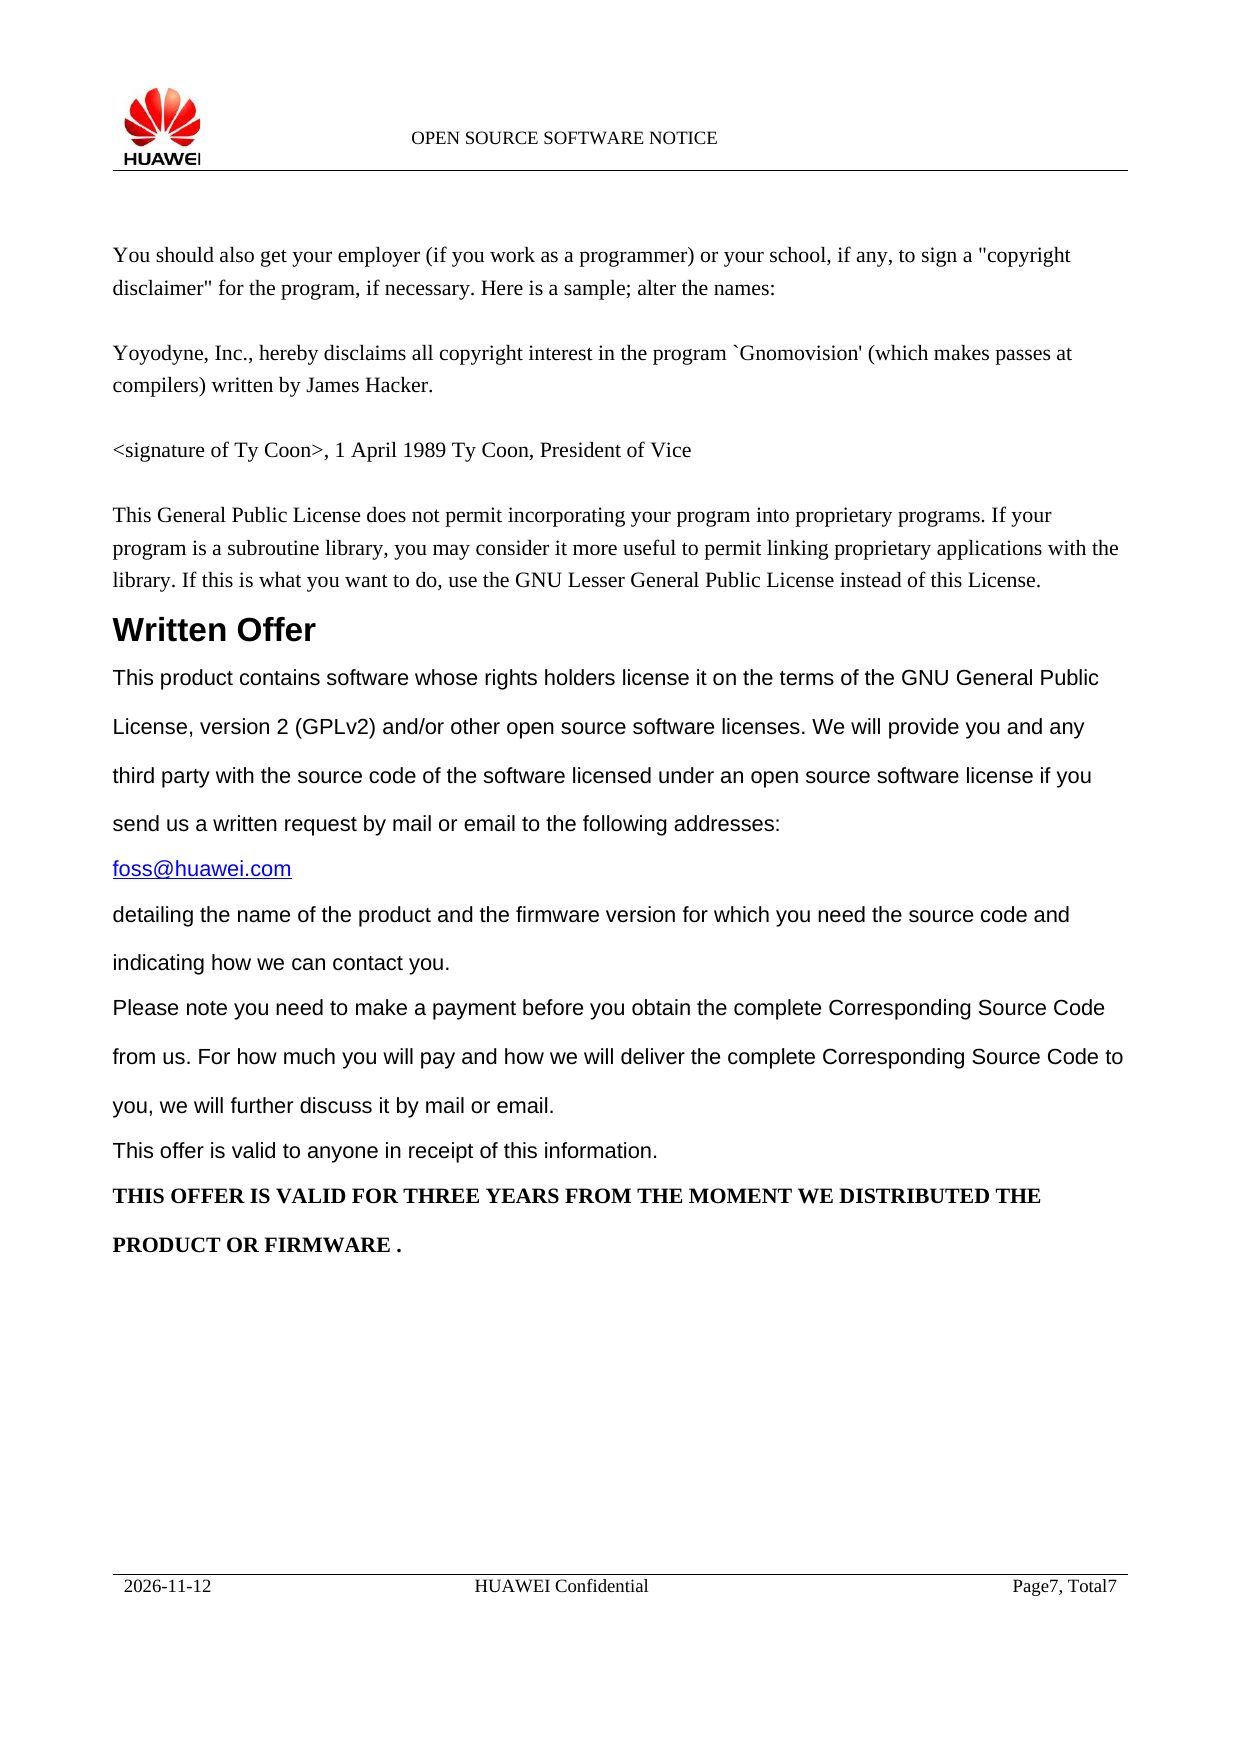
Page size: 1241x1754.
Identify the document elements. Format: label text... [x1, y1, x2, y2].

text This offer is valid for three years from the moment we distributed the product or firmware . [112, 1179, 1128, 1261]
text This offer is valid to anyone in receipt of this information. [112, 1134, 1128, 1167]
text foss@huawei.com [112, 853, 1128, 885]
picture [124, 88, 201, 165]
text Please note you need to make a payment before you obtain the complete Corresponding Source Code from us. For how much you will pay and how we will deliver the complete Corresponding Source Code to you, we will further discuss it by mail or email. [112, 992, 1128, 1122]
text Written Offer [112, 596, 1128, 661]
text detailing the name of the product and the firmware version for which you need the source code and indicating how we can contact you. [112, 898, 1128, 979]
text This product contains software whose rights holders license it on the terms of the GNU General Public License, version 2 (GPLv2) and/or other open source software licenses. We will provide you and any third party with the source code of the software licensed under an open source software license if you send us a written request by mail or email to the following addresses: [112, 661, 1128, 840]
